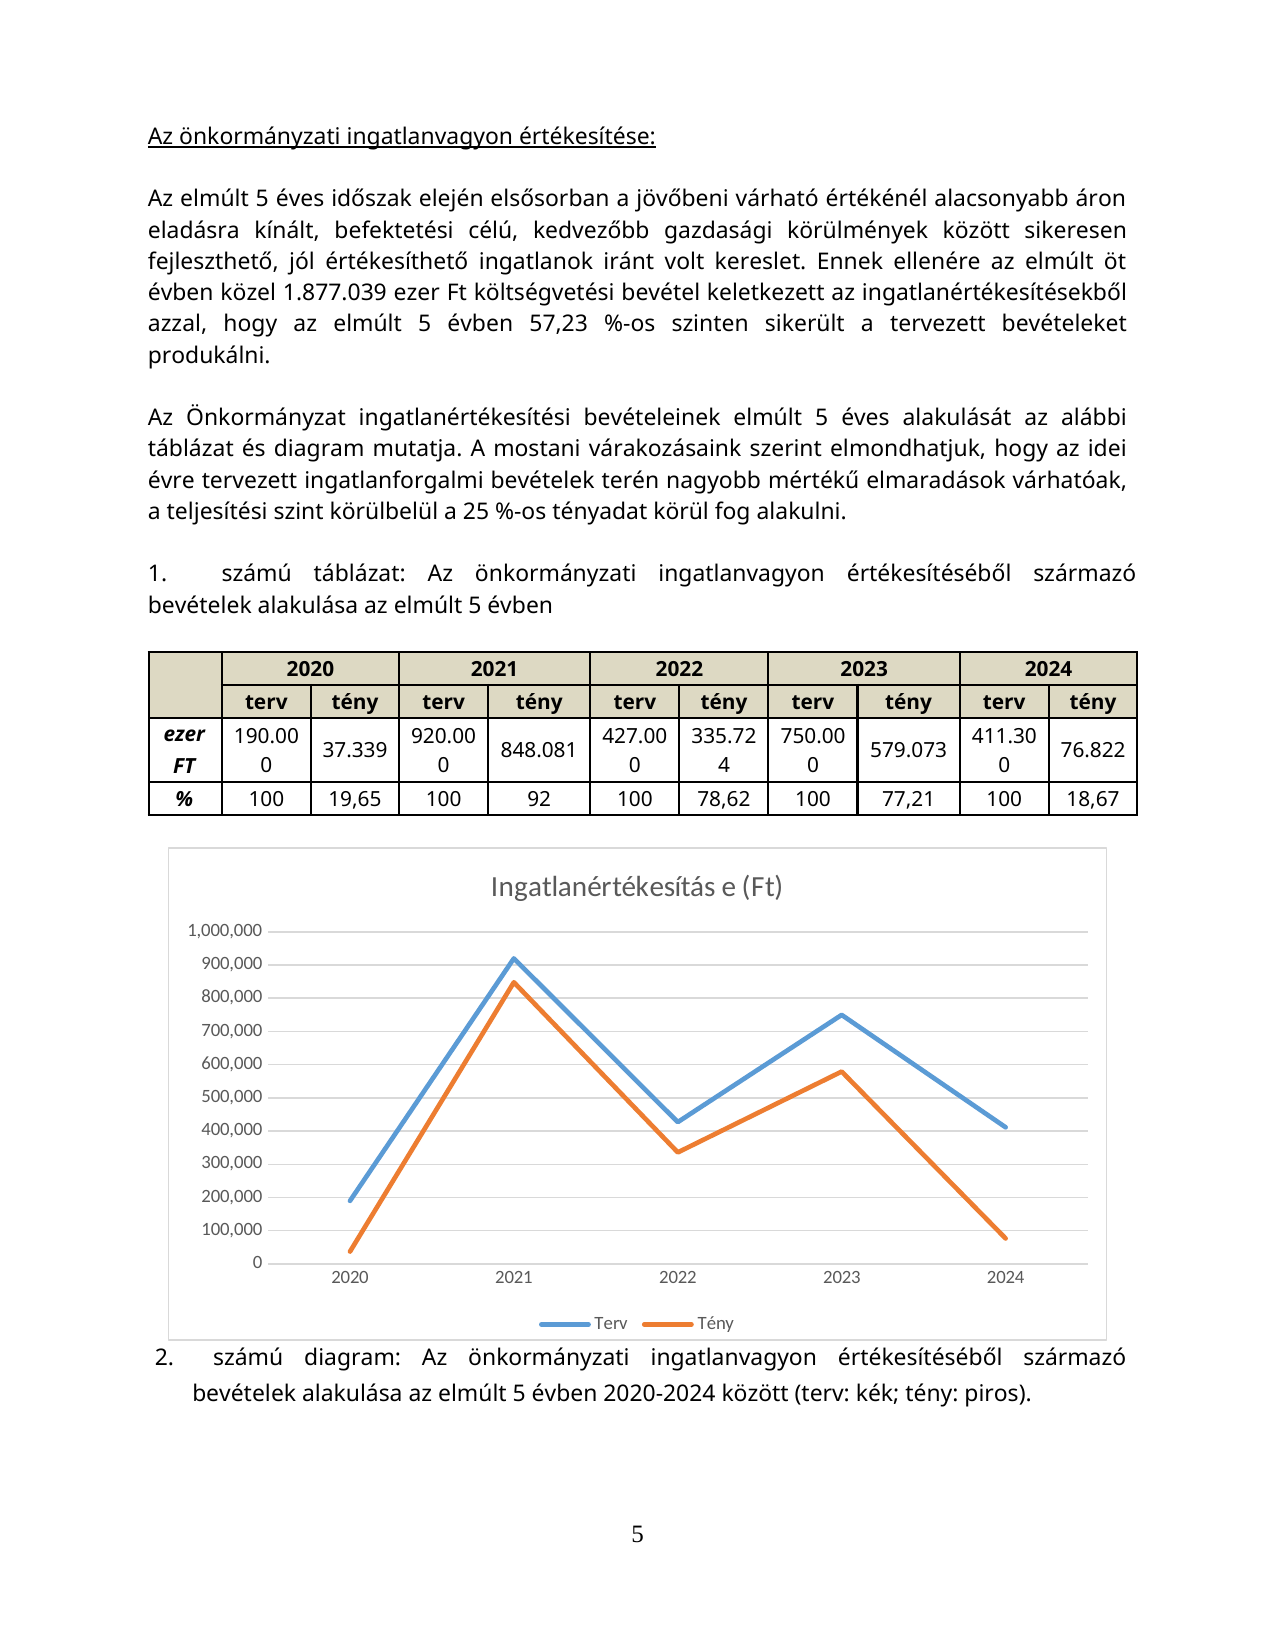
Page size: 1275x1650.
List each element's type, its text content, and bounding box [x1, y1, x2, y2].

table_cell terv [223, 686, 310, 717]
table_cell tény [1050, 686, 1136, 717]
table_cell 92 [489, 783, 589, 814]
table_cell terv [961, 686, 1048, 717]
table_cell % [150, 783, 221, 814]
text Az önkormányzati ingatlanvagyon értékesítése: [148, 120, 1127, 151]
table_cell 78,62 [680, 783, 767, 814]
table_cell 100 [591, 783, 678, 814]
table_cell 920.000 [400, 719, 487, 781]
list számú diagram: Az önkormányzati ingatlanvagyon értékesítéséből származó bevételek alakulása az elmúlt 5 évben 2020-2024 között (terv: kék; tény: piros). [154, 1341, 1127, 1408]
table_cell 37.339 [312, 719, 398, 781]
text Az Önkormányzat ingatlanértékesítési bevételeinek elmúlt 5 éves alakulását az alábbi táblázat és diagram mutatja. A mostani várakozásaink szerint elmondhatjuk, hogy az idei évre tervezett ingatlanforgalmi bevételek terén nagyobb mértékű elmaradások várhatóak, a teljesítési szint körülbelül a 25 %-os tényadat körül fog alakulni. [148, 401, 1127, 526]
table_header [150, 653, 221, 717]
table_cell 411.300 [961, 719, 1048, 781]
table_cell terv [591, 686, 678, 717]
table_cell 19,65 [312, 783, 398, 814]
text Az elmúlt 5 éves időszak elején elsősorban a jövőbeni várható értékénél alacsonyabb áron eladásra kínált, befektetési célú, kedvezőbb gazdasági körülmények között sikeresen fejleszthető, jól értékesíthető ingatlanok iránt volt kereslet. Ennek ellenére az elmúlt öt évben közel 1.877.039 ezer Ft költségvetési bevétel keletkezett az ingatlanértékesítésekből azzal, hogy az elmúlt 5 évben 57,23 %-os szinten sikerült a tervezett bevételeket produkálni. [148, 182, 1127, 370]
table_cell 848.081 [489, 719, 589, 781]
table_cell 18,67 [1050, 783, 1136, 814]
table_cell 100 [400, 783, 487, 814]
table_cell 190.000 [223, 719, 310, 781]
table_cell 335.724 [680, 719, 767, 781]
table_cell tény [312, 686, 398, 717]
table_cell 427.000 [591, 719, 678, 781]
table_cell terv [769, 686, 856, 717]
table_cell 579.073 [859, 719, 959, 781]
table_cell FT [150, 748, 221, 781]
table_header 2024 [961, 653, 1136, 684]
table_header 2020 [223, 653, 398, 684]
table_cell ezer [150, 719, 221, 748]
table_cell terv [400, 686, 487, 717]
table_cell 100 [961, 783, 1048, 814]
table_cell 750.000 [769, 719, 856, 781]
table_cell 77,21 [859, 783, 959, 814]
table_cell tény [859, 686, 959, 717]
table_cell tény [489, 686, 589, 717]
table_cell 76.822 [1050, 719, 1136, 781]
table_header 2023 [769, 653, 959, 684]
list számú táblázat: Az önkormányzati ingatlanvagyon értékesítéséből származó bevételek alakulása az elmúlt 5 évben [148, 557, 1137, 620]
table_header 2021 [400, 653, 589, 684]
table_cell 100 [769, 783, 856, 814]
table_cell 100 [223, 783, 310, 814]
table_cell tény [680, 686, 767, 717]
table_header 2022 [591, 653, 767, 684]
